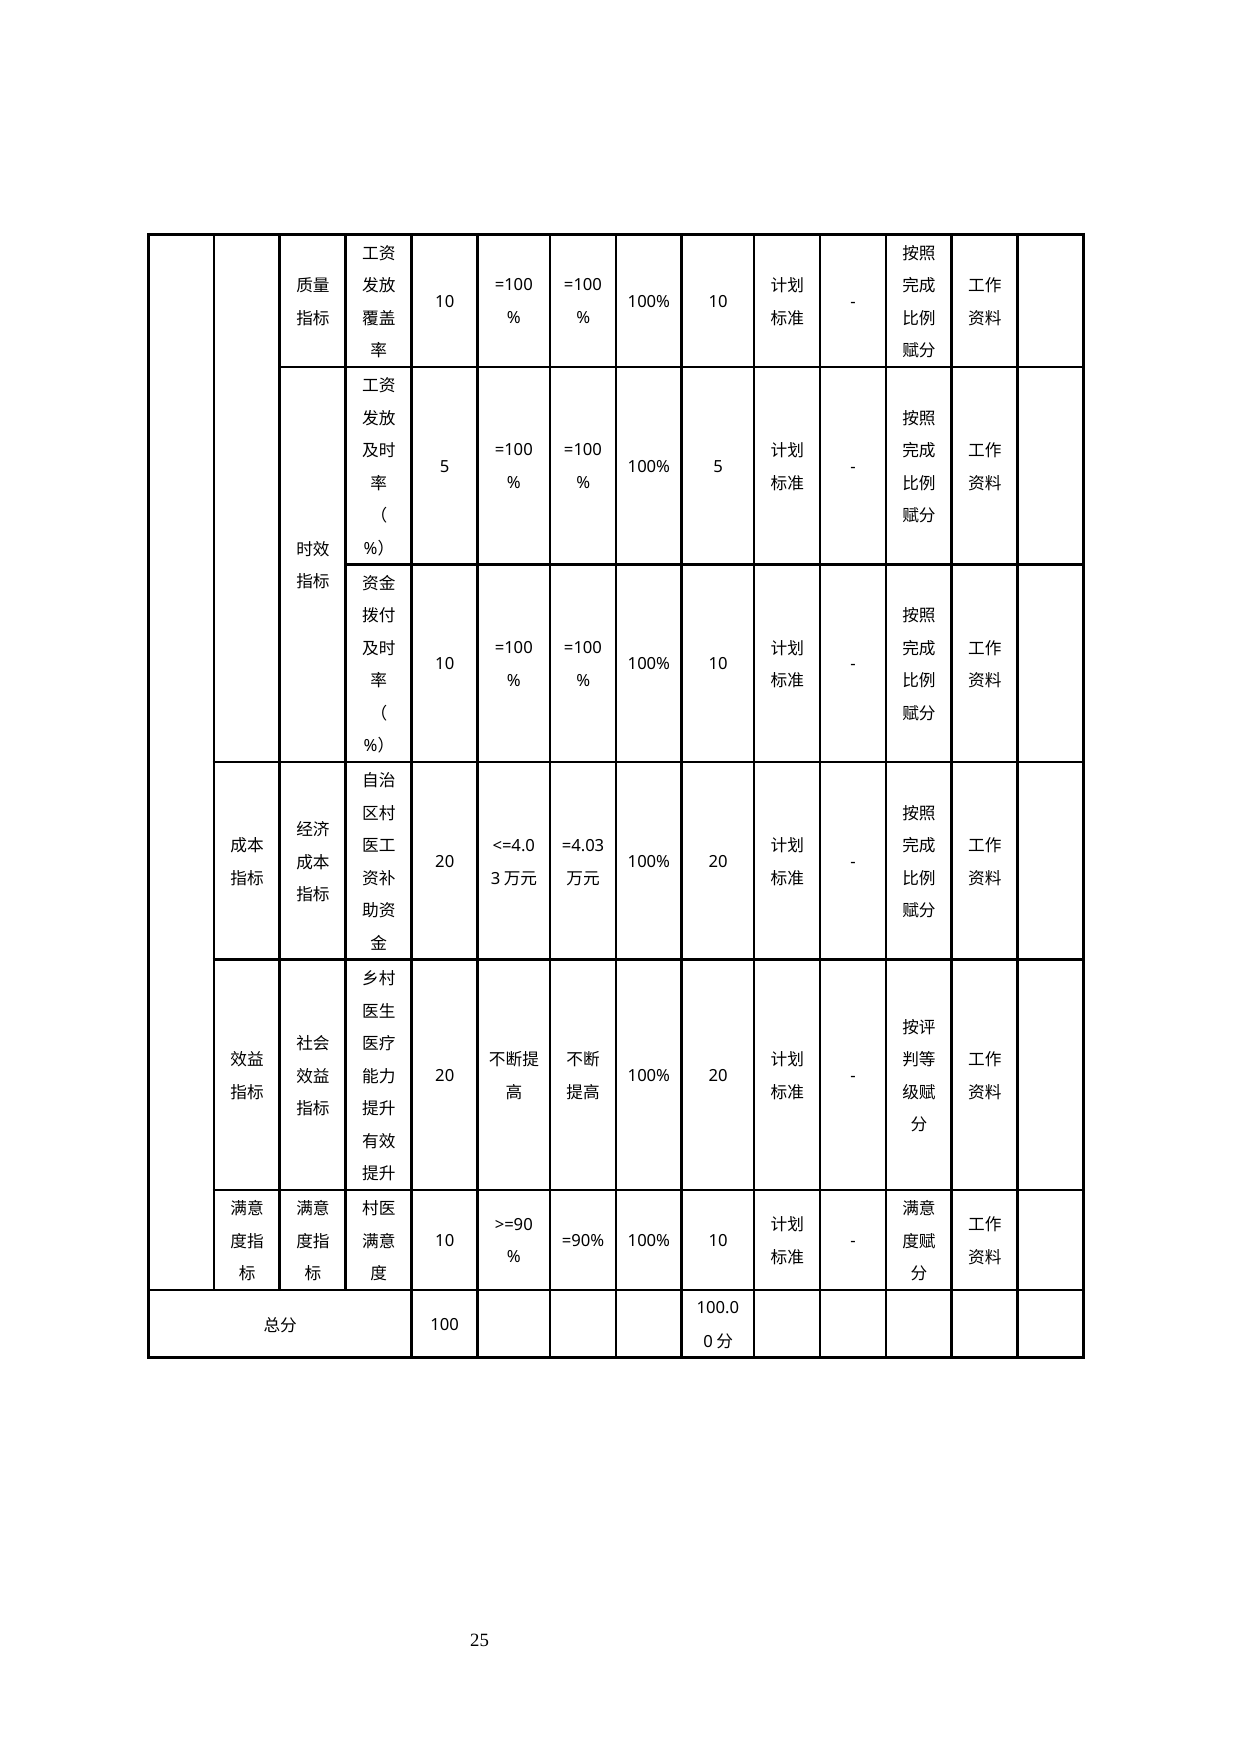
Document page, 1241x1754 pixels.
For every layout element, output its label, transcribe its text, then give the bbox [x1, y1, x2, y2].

table_cell =100% [479, 236, 549, 366]
table_cell 按照完成比例赋分 [887, 368, 950, 563]
table_cell 100% [617, 763, 680, 958]
table_cell 时效指标 [281, 368, 344, 761]
table_cell 计划标准 [755, 566, 819, 761]
table_cell 满意度赋分 [887, 1191, 950, 1288]
table_cell =100% [551, 236, 615, 366]
table_cell 计划标准 [755, 1191, 819, 1288]
table_cell <=4.03万元 [479, 763, 549, 958]
table_cell [953, 1291, 1016, 1356]
table_cell 100% [617, 368, 680, 563]
table_cell 按照完成比例赋分 [887, 763, 950, 958]
table_cell 资金拨付及时率（%） [347, 566, 410, 761]
table_cell 100% [617, 1191, 680, 1288]
table_cell [1019, 368, 1082, 563]
table_cell =90% [551, 1191, 615, 1288]
table_cell [887, 1291, 950, 1356]
table_cell [1019, 566, 1082, 761]
table_cell 总分 [150, 1291, 410, 1356]
table_cell [1019, 1191, 1082, 1288]
table_cell [1019, 961, 1082, 1188]
table_cell 10 [413, 1191, 476, 1288]
table_cell 20 [413, 763, 476, 958]
table_cell 乡村医生医疗能力提升有效提升 [347, 961, 410, 1188]
table_cell 工作资料 [953, 763, 1016, 958]
table_cell =4.03万元 [551, 763, 615, 958]
table_cell 100.00分 [683, 1291, 753, 1356]
table_cell 计划标准 [755, 368, 819, 563]
table_cell - [821, 1191, 885, 1288]
table_cell 10 [683, 566, 753, 761]
table_cell 工资发放覆盖率 [347, 236, 410, 366]
table_cell 满意度指标 [215, 1191, 278, 1288]
table_cell =100% [551, 368, 615, 563]
table_cell 计划标准 [755, 961, 819, 1188]
table_cell 5 [413, 368, 476, 563]
table_cell 计划标准 [755, 236, 819, 366]
table_cell [479, 1291, 549, 1356]
table_cell 100 [413, 1291, 476, 1356]
table_cell [755, 1291, 819, 1356]
table_cell 工作资料 [953, 961, 1016, 1188]
table_cell [617, 1291, 680, 1356]
table_cell 工作资料 [953, 1191, 1016, 1288]
table_cell 100% [617, 236, 680, 366]
table_cell 20 [683, 961, 753, 1188]
table_cell 自治区村医工资补助资金 [347, 763, 410, 958]
table_cell - [821, 763, 885, 958]
table_cell 100% [617, 566, 680, 761]
table_cell 不断提高 [479, 961, 549, 1188]
table_cell [1019, 1291, 1082, 1356]
table_cell 10 [683, 1191, 753, 1288]
table_cell >=90% [479, 1191, 549, 1288]
table_cell =100% [479, 368, 549, 563]
table_cell 按照完成比例赋分 [887, 566, 950, 761]
table_cell 成本指标 [215, 763, 278, 958]
table_cell 10 [413, 236, 476, 366]
table_cell 工作资料 [953, 368, 1016, 563]
table_cell 按评判等级赋分 [887, 961, 950, 1188]
table_cell 质量指标 [281, 236, 344, 366]
table_cell 10 [413, 566, 476, 761]
table_cell 5 [683, 368, 753, 563]
table_cell =100% [551, 566, 615, 761]
table_cell 按照完成比例赋分 [887, 236, 950, 366]
table_cell 不断提高 [551, 961, 615, 1188]
table_cell =100% [479, 566, 549, 761]
table_cell 计划标准 [755, 763, 819, 958]
table_cell 20 [683, 763, 753, 958]
table_cell 村医满意度 [347, 1191, 410, 1288]
table_cell 20 [413, 961, 476, 1188]
table_cell [1019, 236, 1082, 366]
table_cell [821, 1291, 885, 1356]
table_cell 10 [683, 236, 753, 366]
table_cell 满意度指标 [281, 1191, 344, 1288]
table_cell 经济成本指标 [281, 763, 344, 958]
table_cell - [821, 236, 885, 366]
table_cell [1019, 763, 1082, 958]
table_cell 社会效益指标 [281, 961, 344, 1188]
table_cell 100% [617, 961, 680, 1188]
table_cell - [821, 566, 885, 761]
table_cell 效益指标 [215, 961, 278, 1188]
table_cell - [821, 961, 885, 1188]
table_cell 工资发放及时率（%） [347, 368, 410, 563]
table_cell [551, 1291, 615, 1356]
table_cell - [821, 368, 885, 563]
table_cell 工作资料 [953, 566, 1016, 761]
table_cell 工作资料 [953, 236, 1016, 366]
